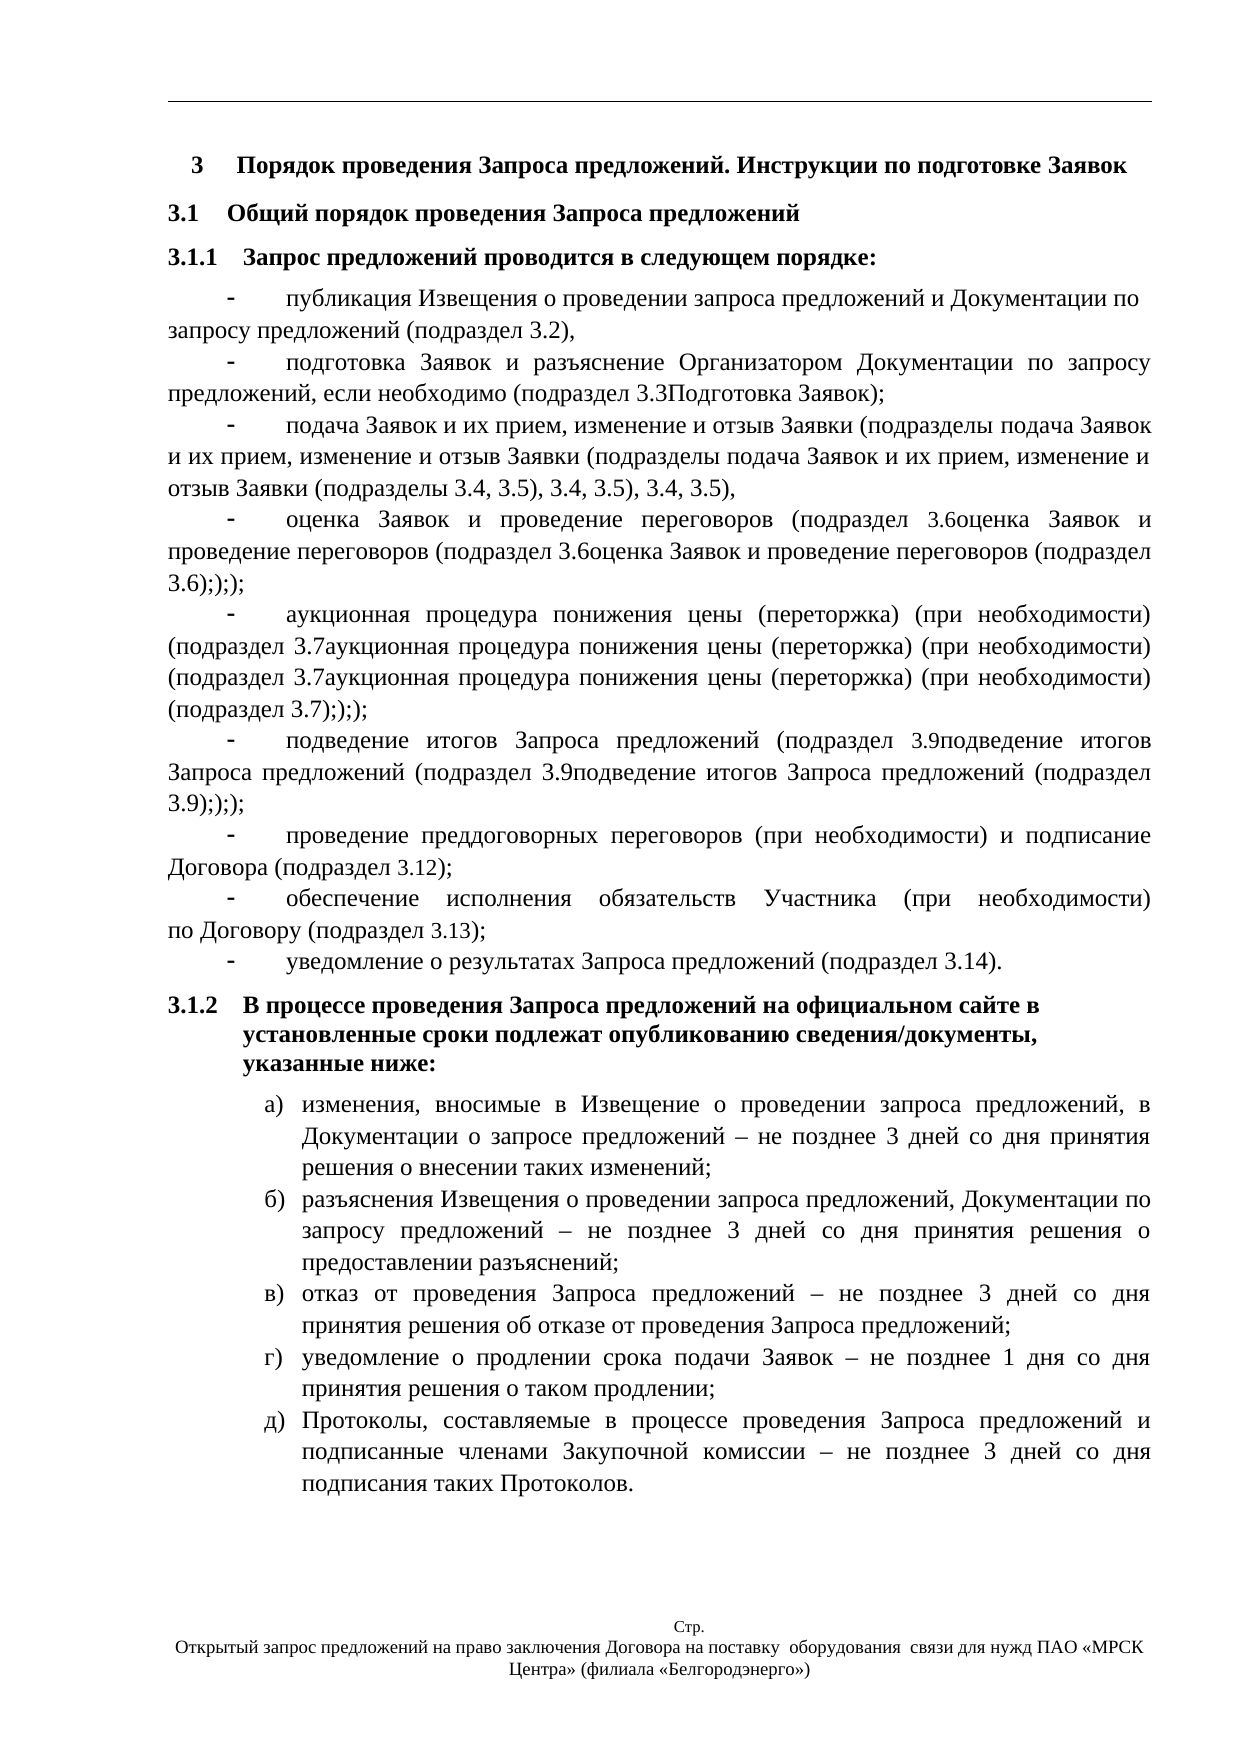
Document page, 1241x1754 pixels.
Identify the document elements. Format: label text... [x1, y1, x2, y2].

list отказ от проведения Запроса предложений – не позднее 3 дней со дня принятия решения об отказе от проведения Запроса предложений; [264, 1278, 1152, 1339]
list Протоколы, составляемые в процессе проведения Запроса предложений и подписанные членами Закупочной комиссии – не позднее 3 дней со дня подписания таких Протоколов. [264, 1405, 1152, 1497]
list подведение итогов Запроса предложений (подраздел 3.9); [168, 725, 1152, 817]
list проведение преддоговорных переговоров (при необходимости) и подписание Договора (подраздел 3.12); [168, 820, 1152, 880]
subtitle Общий порядок проведения Запроса предложений [168, 198, 1152, 227]
list изменения, вносимые в Извещение о проведении запроса предложений, в Документации о запросе предложений – не позднее 3 дней со дня принятия решения о внесении таких изменений; [264, 1089, 1152, 1181]
subtitle Порядок проведения Запроса предложений. Инструкции по подготовке Заявок [166, 150, 1152, 179]
list разъяснения Извещения о проведении запроса предложений, Документации по запросу предложений – не позднее 3 дней со дня принятия решения о предоставлении разъяснений; [264, 1184, 1152, 1276]
subtitle Запрос предложений проводится в следующем порядке: [168, 242, 1152, 271]
list уведомление о продлении срока подачи Заявок – не позднее 1 дня со дня принятия решения о таком продлении; [264, 1342, 1152, 1402]
list оценка Заявок и проведение переговоров (подраздел 3.6); [168, 504, 1152, 596]
subtitle В процессе проведения Запроса предложений на официальном сайте в установленные сроки подлежат опубликованию сведения/документы, указанные ниже: [168, 990, 1152, 1077]
list обеспечение исполнения обязательств Участника (при необходимости) по Договору (подраздел 3.13); [168, 883, 1152, 943]
